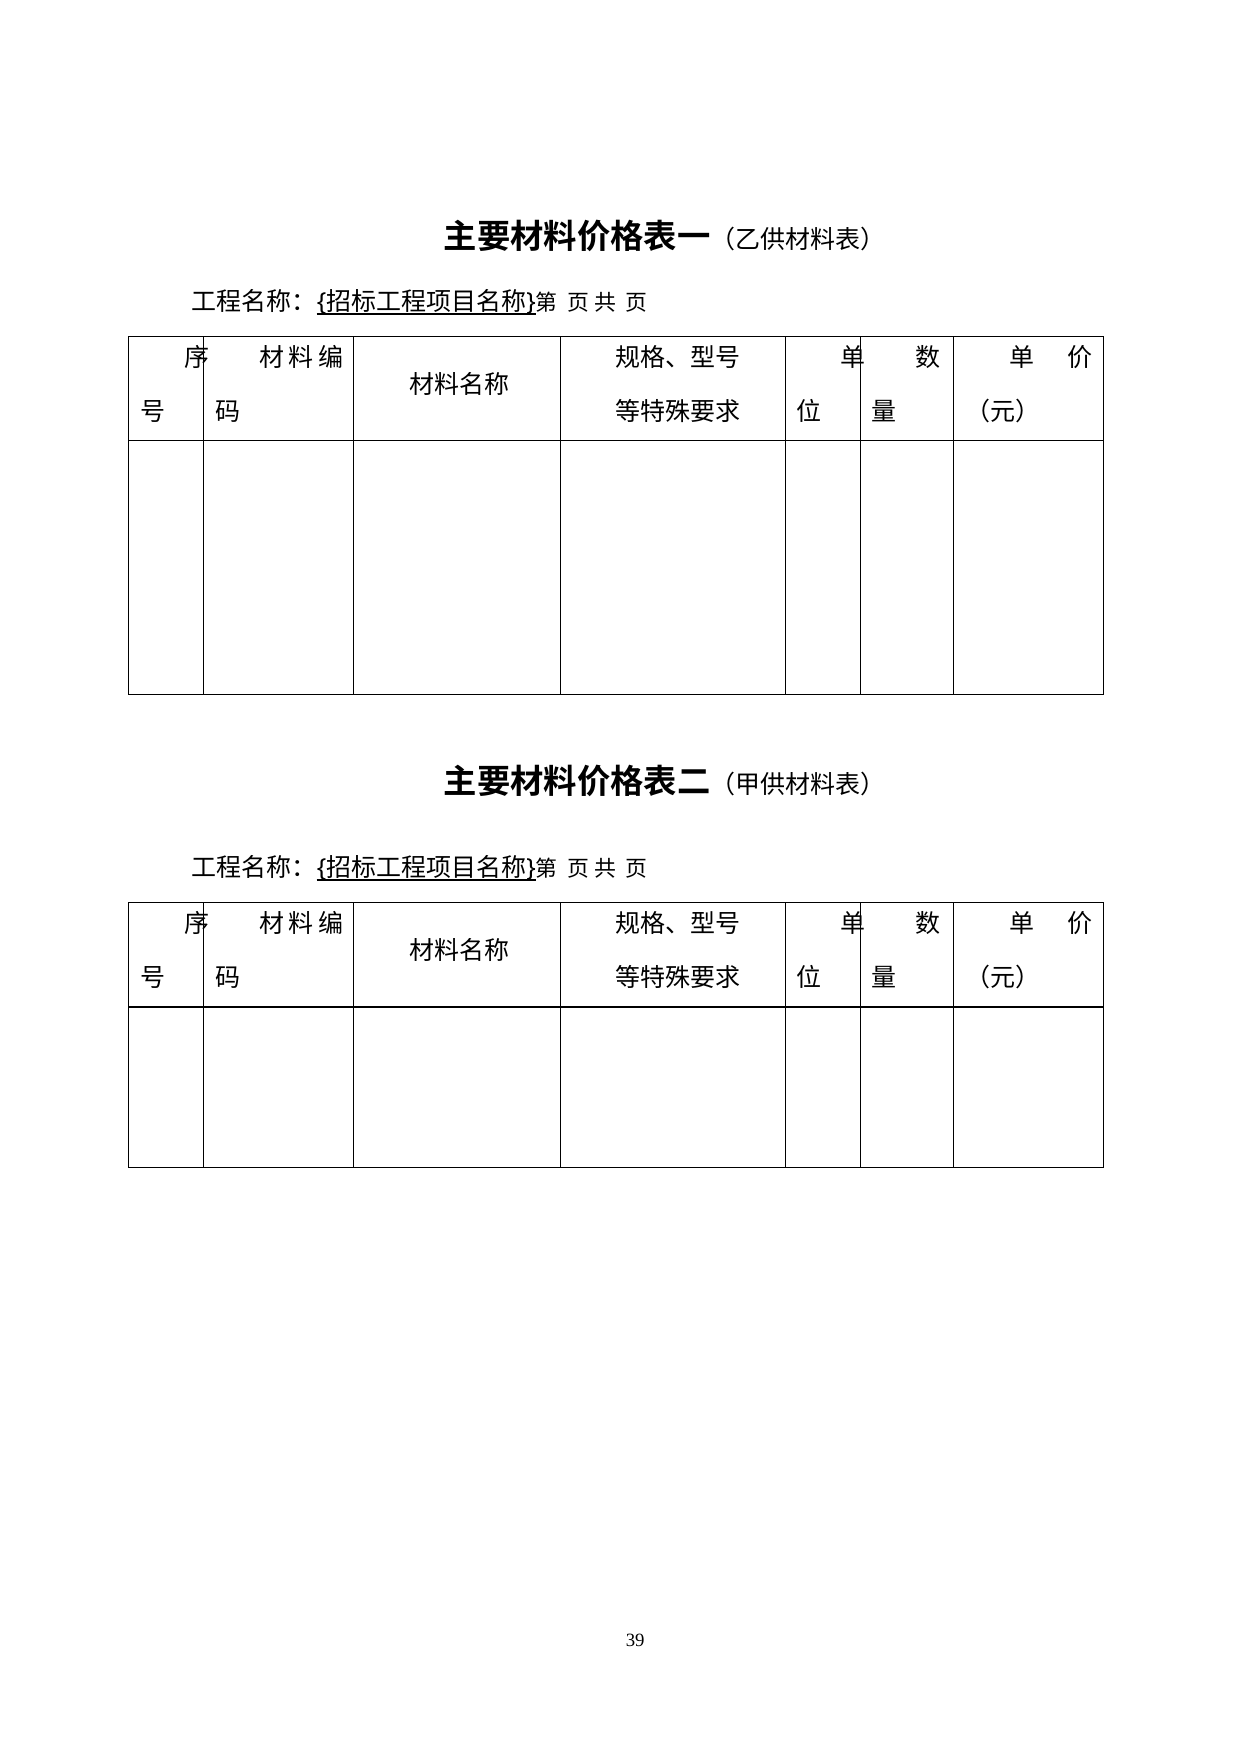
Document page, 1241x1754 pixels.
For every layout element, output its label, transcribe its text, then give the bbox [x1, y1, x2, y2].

table_header 单价（元） [954, 337, 1103, 440]
table_cell [786, 441, 860, 694]
table_cell [954, 1008, 1103, 1167]
table_header 材料名称 [354, 903, 560, 1006]
table_cell [561, 441, 785, 694]
table_header 数量 [861, 903, 953, 1006]
text 主要材料价格表二（甲供材料表） [148, 754, 1122, 803]
table_cell [204, 1008, 353, 1167]
text 工程名称：{招标工程项目名称}第 页 共 页 [148, 282, 1122, 318]
table_header 单价（元） [954, 903, 1103, 1006]
table_header 序号 [129, 337, 203, 440]
table_header 材料编码 [204, 337, 353, 440]
table_cell [354, 441, 560, 694]
table_header 数量 [861, 337, 953, 440]
table_cell [561, 1008, 785, 1167]
table_cell [354, 1008, 560, 1167]
table_header 单位 [786, 903, 860, 1006]
table_header 单位 [786, 337, 860, 440]
table_header 材料名称 [354, 337, 560, 440]
text 工程名称：{招标工程项目名称}第 页 共 页 [148, 848, 1122, 884]
table_cell [129, 441, 203, 694]
table_cell [861, 1008, 953, 1167]
table_cell [129, 1008, 203, 1167]
table_header 规格、型号 等特殊要求 [561, 337, 785, 440]
table_cell [786, 1008, 860, 1167]
table_cell [204, 441, 353, 694]
table_header 规格、型号 等特殊要求 [561, 903, 785, 1006]
table_cell [954, 441, 1103, 694]
text 主要材料价格表一（乙供材料表） [148, 209, 1122, 258]
table_cell [861, 441, 953, 694]
table_header 序号 [129, 903, 203, 1006]
table_header 材料编码 [204, 903, 353, 1006]
